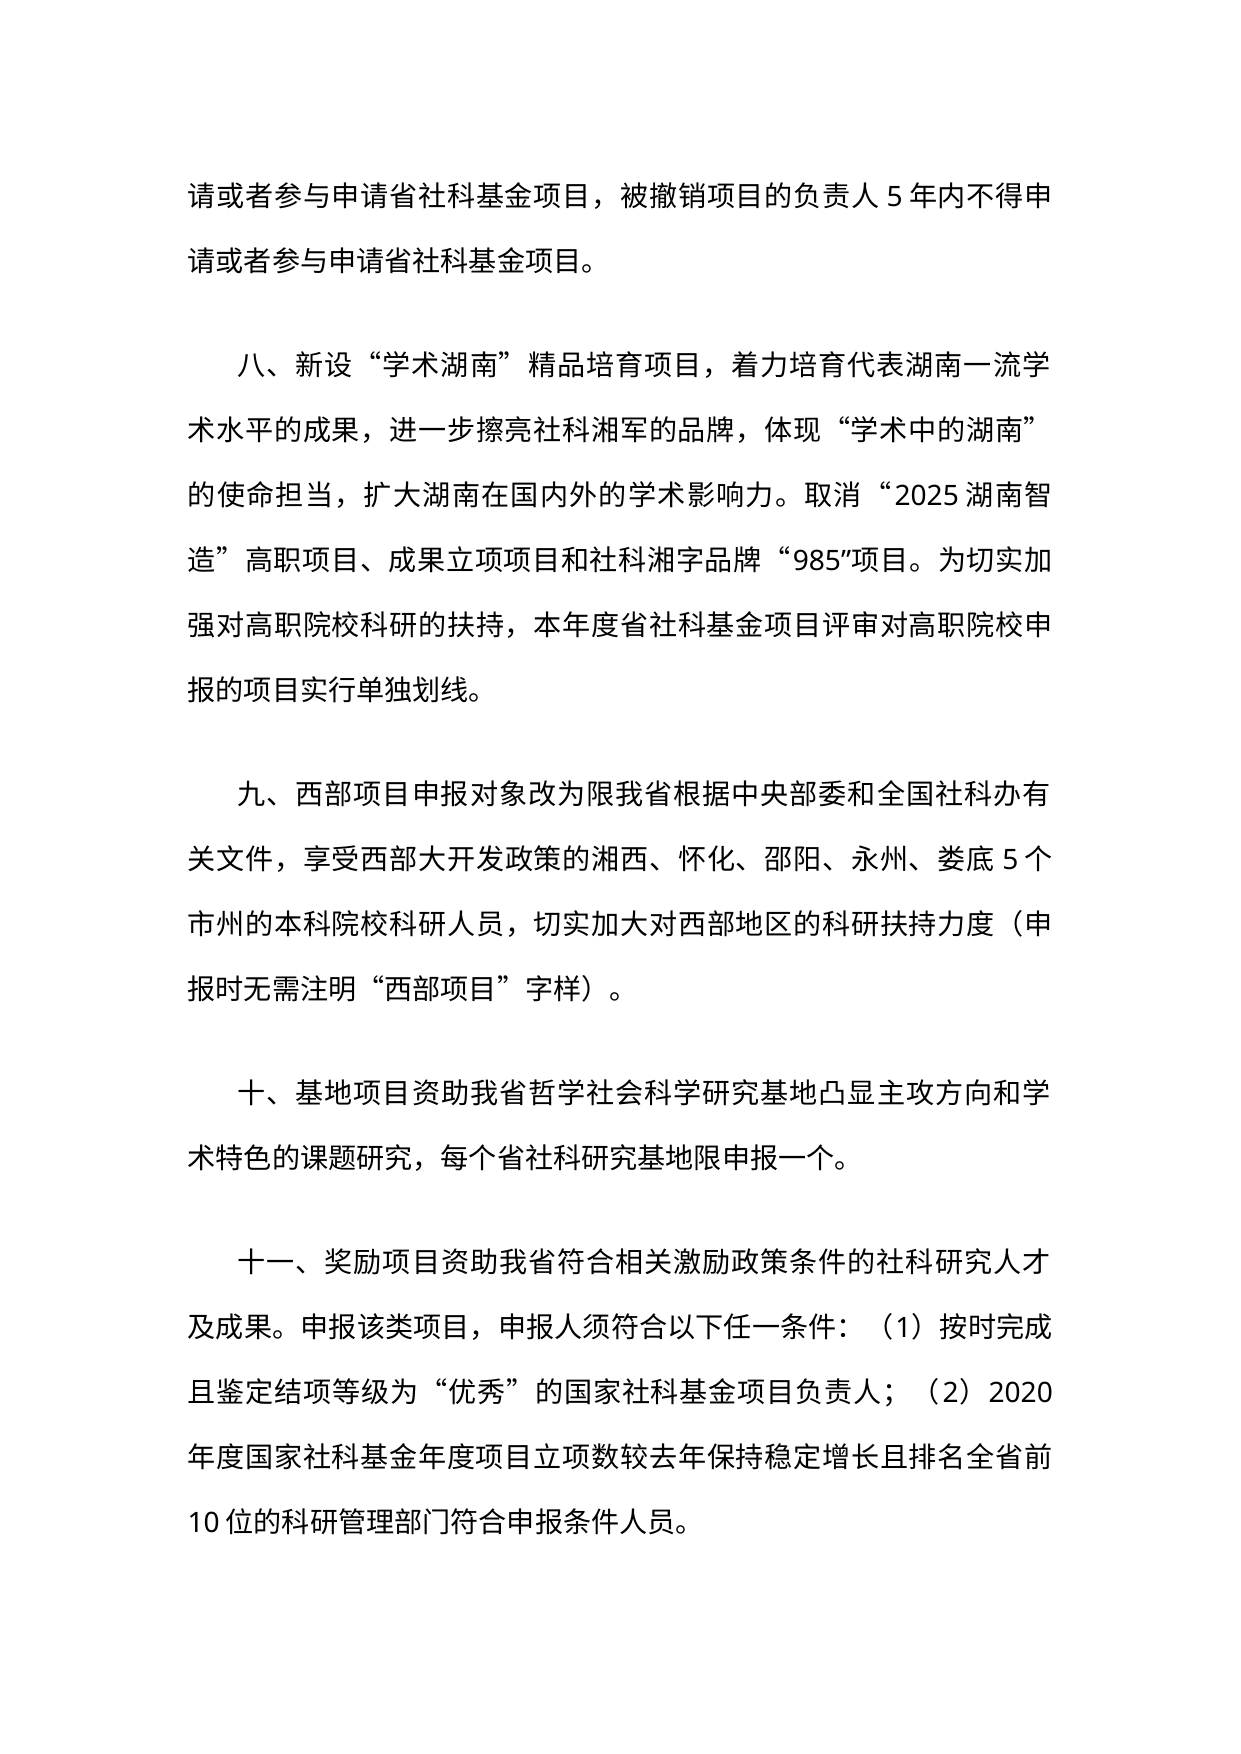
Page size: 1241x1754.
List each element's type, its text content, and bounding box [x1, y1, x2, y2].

text 九、西部项目申报对象改为限我省根据中央部委和全国社科办有关文件，享受西部大开发政策的湘西、怀化、邵阳、永州、娄底5个市州的本科院校科研人员，切实加大对西部地区的科研扶持力度（申报时无需注明“西部项目”字样）。 [187, 760, 1053, 1020]
text 八、新设“学术湖南”精品培育项目，着力培育代表湖南一流学术水平的成果，进一步擦亮社科湘军的品牌，体现“学术中的湖南”的使命担当，扩大湖南在国内外的学术影响力。取消“2025湖南智造”高职项目、成果立项项目和社科湘字品牌“985”项目。为切实加强对高职院校科研的扶持，本年度省社科基金项目评审对高职院校申报的项目实行单独划线。 [187, 331, 1053, 721]
text 十、基地项目资助我省哲学社会科学研究基地凸显主攻方向和学术特色的课题研究，每个省社科研究基地限申报一个。 [187, 1059, 1053, 1189]
text 十一、奖励项目资助我省符合相关激励政策条件的社科研究人才及成果。申报该类项目，申报人须符合以下任一条件：（1）按时完成且鉴定结项等级为“优秀”的国家社科基金项目负责人；（2）2020年度国家社科基金年度项目立项数较去年保持稳定增长且排名全省前10位的科研管理部门符合申报条件人员。 [187, 1228, 1053, 1553]
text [187, 162, 1053, 292]
